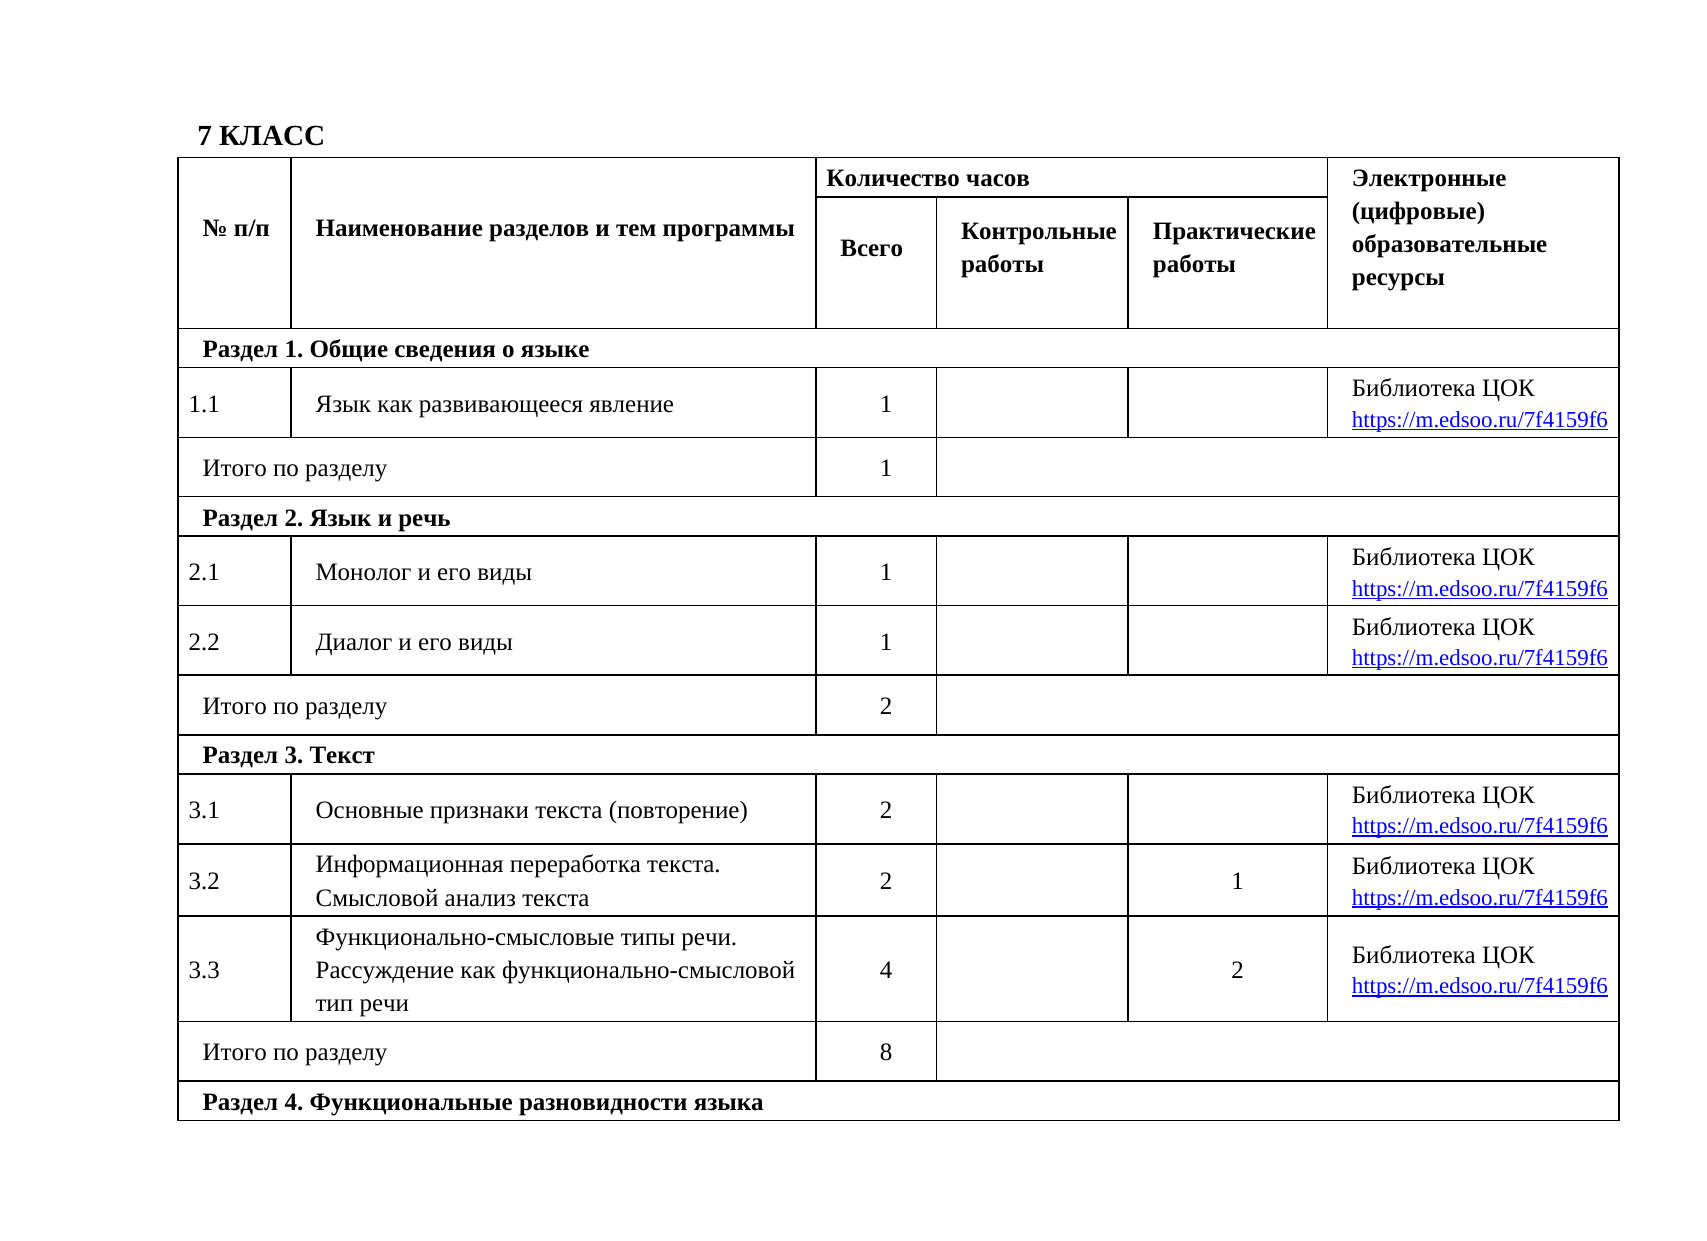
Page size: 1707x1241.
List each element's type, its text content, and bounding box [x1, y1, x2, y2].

table_cell 3.3 [179, 917, 290, 1021]
table_cell 1 [817, 438, 936, 496]
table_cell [1328, 917, 1618, 1021]
table_cell Библиотека ЦОК https://m.edsoo.ru/7f4159f6 [1328, 537, 1618, 605]
table_cell Язык как развивающееся явление [292, 368, 815, 436]
table_cell [937, 917, 1127, 1021]
table_cell 1 [817, 368, 936, 436]
table_cell Библиотека ЦОК https://m.edsoo.ru/7f4159f6 [1328, 845, 1618, 915]
table_cell 2 [817, 775, 936, 843]
table_cell Итого по разделу [179, 1022, 815, 1080]
table_cell 1.1 [179, 368, 290, 436]
table_cell 4 [817, 917, 936, 1021]
table_header № п/п [179, 158, 290, 327]
table_cell 1 [1129, 845, 1327, 915]
table_cell 1 [817, 537, 936, 605]
table_cell 2 [817, 845, 936, 915]
table_cell 8 [817, 1022, 936, 1080]
table_cell Практические работы [1129, 198, 1327, 327]
table_cell 2.1 [179, 537, 290, 605]
table_cell [937, 845, 1127, 915]
table_cell Раздел 4. Функциональные разновидности языка [179, 1082, 1618, 1119]
table_cell Библиотека ЦОК https://m.edsoo.ru/7f4159f6 [1328, 606, 1618, 674]
table_cell Библиотека ЦОК https://m.edsoo.ru/7f4159f6 [1328, 775, 1618, 843]
table_cell [937, 368, 1127, 436]
table_cell [937, 775, 1127, 843]
table_cell Всего [817, 198, 936, 327]
table_cell Итого по разделу [179, 676, 815, 734]
table_cell Контрольные работы [937, 198, 1127, 327]
table_header Электронные (цифровые) образовательные ресурсы [1328, 158, 1618, 327]
table_cell 2 [1129, 917, 1327, 1021]
table_header Количество часов [817, 158, 1327, 196]
table_cell [1129, 775, 1327, 843]
table_cell Итого по разделу [179, 438, 815, 496]
table_cell [1129, 606, 1327, 674]
table_cell 2.2 [179, 606, 290, 674]
table_cell [1129, 537, 1327, 605]
table_cell Функционально-смысловые типы речи. Рассуждение как функционально-смысловой тип речи [292, 917, 815, 1021]
text 7 КЛАСС [190, 118, 1618, 152]
table_cell [1129, 368, 1327, 436]
table_cell [937, 676, 1618, 734]
table_cell Раздел 2. Язык и речь [179, 497, 1618, 535]
table_cell [937, 438, 1618, 496]
table_cell Библиотека ЦОК https://m.edsoo.ru/7f4159f6 [1328, 368, 1618, 436]
table_header Наименование разделов и тем программы [292, 158, 815, 327]
table_cell Основные признаки текста (повторение) [292, 775, 815, 843]
table_cell 3.2 [179, 845, 290, 915]
table_cell [937, 537, 1127, 605]
table_cell Раздел 3. Текст [179, 736, 1618, 773]
table_cell Информационная переработка текста. Смысловой анализ текста [292, 845, 815, 915]
table_cell Диалог и его виды [292, 606, 815, 674]
table_cell 3.1 [179, 775, 290, 843]
table_cell 1 [817, 606, 936, 674]
table_cell [937, 1022, 1618, 1080]
table_cell 2 [817, 676, 936, 734]
table_cell Монолог и его виды [292, 537, 815, 605]
table_cell Раздел 1. Общие сведения о языке [179, 329, 1618, 367]
table_cell [937, 606, 1127, 674]
